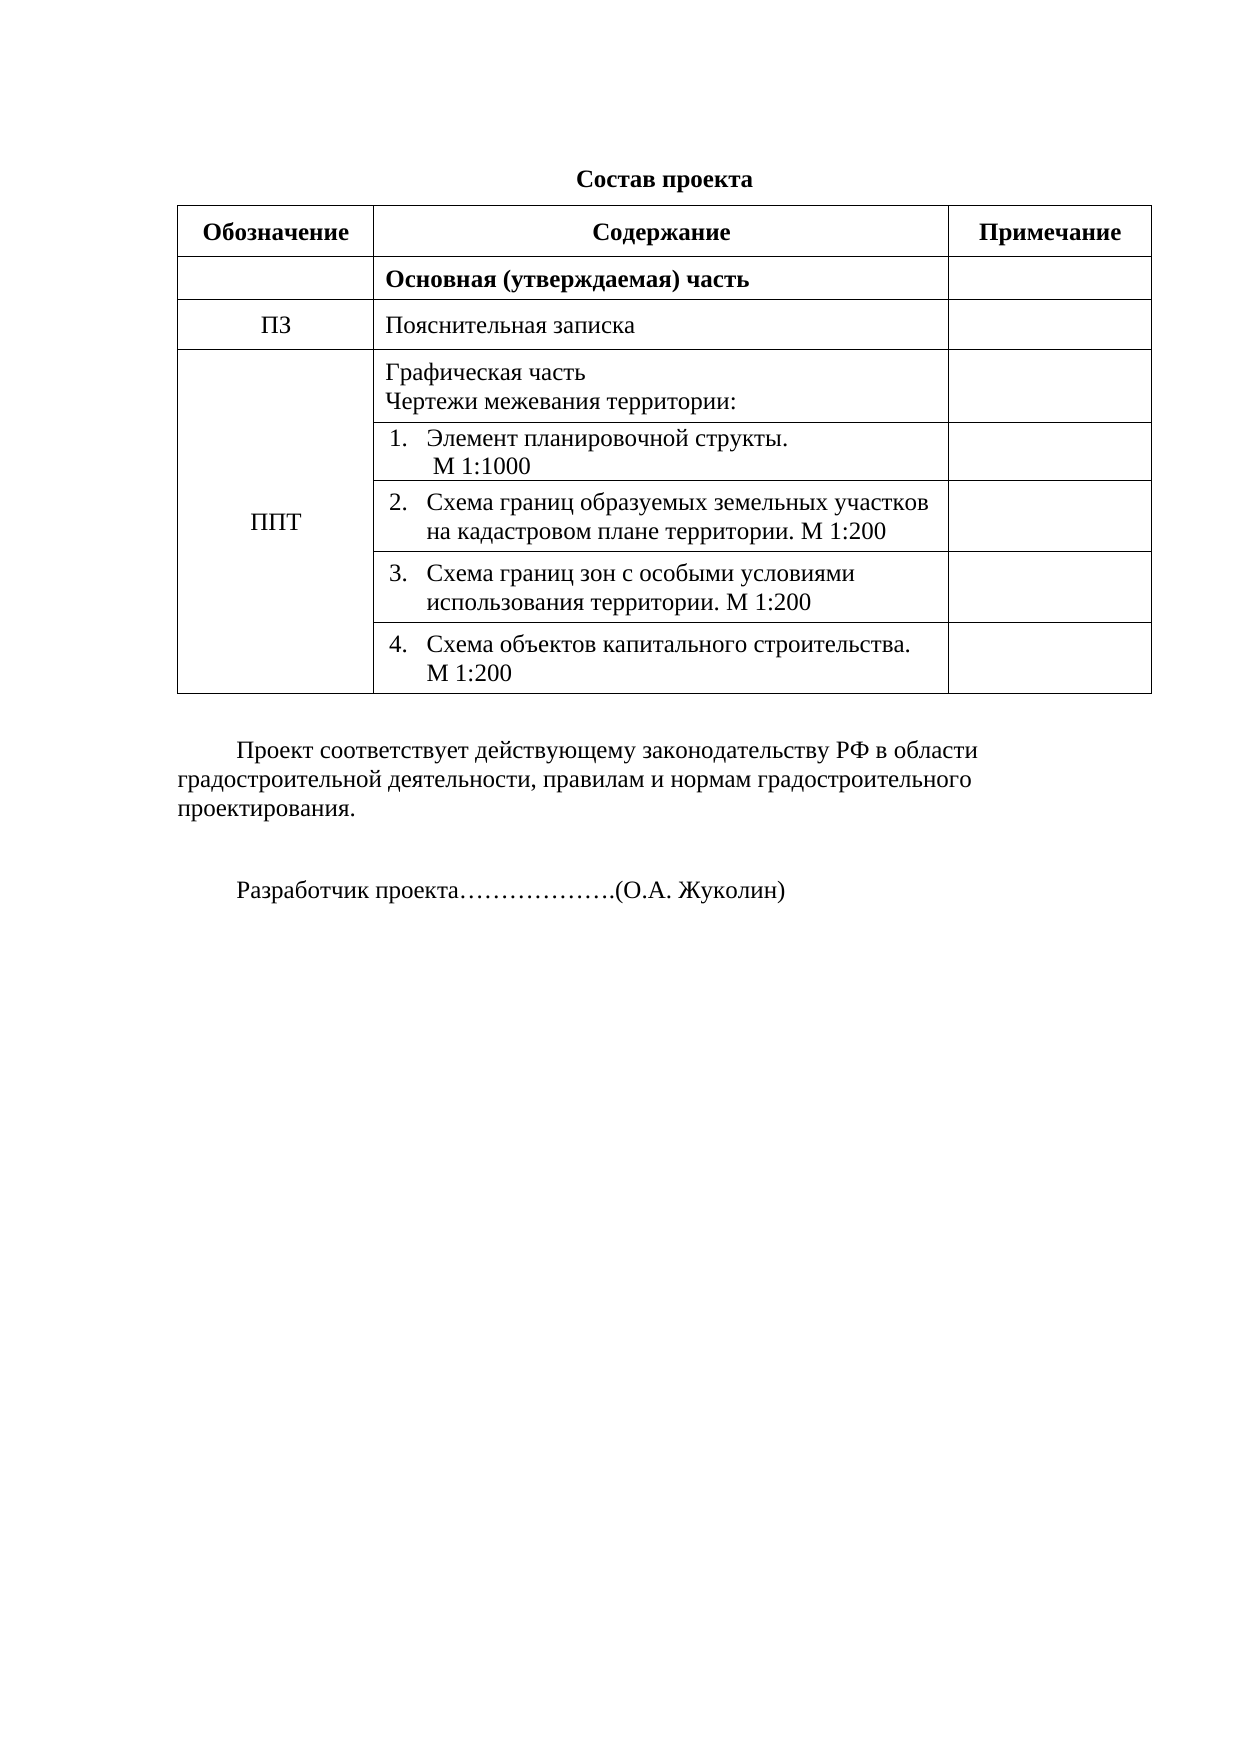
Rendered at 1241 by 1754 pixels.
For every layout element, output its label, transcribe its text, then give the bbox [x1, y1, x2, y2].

table_header Примечание [949, 206, 1151, 256]
text Разработчик проекта……………….(О.А. Жуколин) [177, 875, 1152, 904]
table_cell [178, 257, 373, 299]
table_cell Схема границ зон с особыми условиями использования территории. М 1:200 [374, 552, 948, 622]
table_cell Основная (утверждаемая) часть [374, 257, 948, 299]
table_cell [949, 300, 1151, 349]
table_cell Графическая часть Чертежи межевания территории: [374, 350, 948, 422]
table_cell [949, 481, 1151, 551]
text Состав проекта [177, 164, 1152, 193]
table_cell ППТ [178, 350, 373, 693]
table_header Обозначение [178, 206, 373, 256]
table_cell [949, 552, 1151, 622]
table_cell ПЗ [178, 300, 373, 349]
table_cell Схема границ образуемых земельных участков на кадастровом плане территории. М 1:200 [374, 481, 948, 551]
table_cell Элемент планировочной структы. М 1:1000 [374, 423, 948, 480]
text Проект соответствует действующему законодательству РФ в области градостроительной деятельности, правилам и нормам градостроительного проектирования. [177, 735, 1152, 821]
table_cell Схема объектов капитального строительства. М 1:200 [374, 623, 948, 693]
table_cell [949, 257, 1151, 299]
table_cell [949, 623, 1151, 693]
table_cell [949, 350, 1151, 422]
table_cell [949, 423, 1151, 480]
table_header Содержание [374, 206, 948, 256]
table_cell Пояснительная записка [374, 300, 948, 349]
